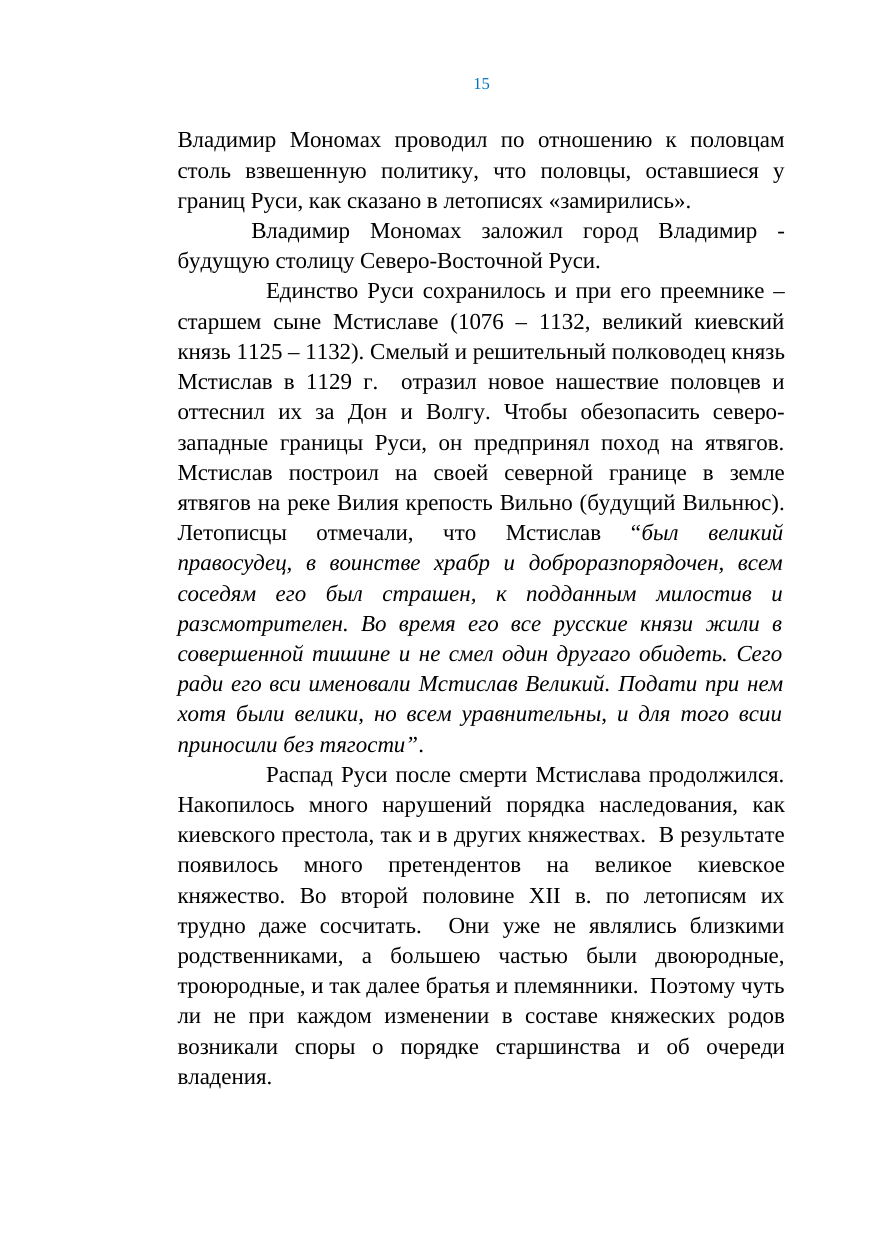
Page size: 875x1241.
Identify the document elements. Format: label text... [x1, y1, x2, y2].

text Распад Руси после смерти Мстислава продолжился. Накопилось много нарушений порядка наследования, как киевского престола, так и в других княжествах. В результате появилось много претендентов на великое киевское княжество. Во второй половине XII в. по летописям их трудно даже сосчитать. Они уже не являлись близкими родственниками, а большею частью были двоюродные, троюродные, и так далее братья и племянники. Поэтому чуть ли не при каждом изменении в составе княжеских родов возникали споры о порядке старшинства и об очереди владения. [177, 761, 786, 1089]
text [177, 127, 786, 213]
text Единство Руси сохранилось и при его преемнике – старшем сыне Мстиславе (1076 – 1132, великий киевский князь 1125 – 1132). Смелый и решительный полководец князь Мстислав в 1129 г. отразил новое нашествие половцев и оттеснил их за Дон и Волгу. Чтобы обезопасить северо-западные границы Руси, он предпринял поход на ятвягов. Мстислав построил на своей северной границе в земле ятвягов на реке Вилия крепость Вильно (будущий Вильнюс). Летописцы отмечали, что Мстислав “был великий правосудец, в воинстве храбр и доброразпорядочен, всем соседям его был страшен, к подданным милостив и разсмотрителен. Во время его все русские князи жили в совершенной тишине и не смел один другаго обидеть. Сего ради его вси именовали Мстислав Великий. Подати при нем хотя были велики, но всем уравнительны, и для того всии приносили без тягости”. [177, 278, 786, 757]
text Владимир Мономах заложил город Владимир - будущую столицу Северо-Восточной Руси. [177, 217, 786, 274]
